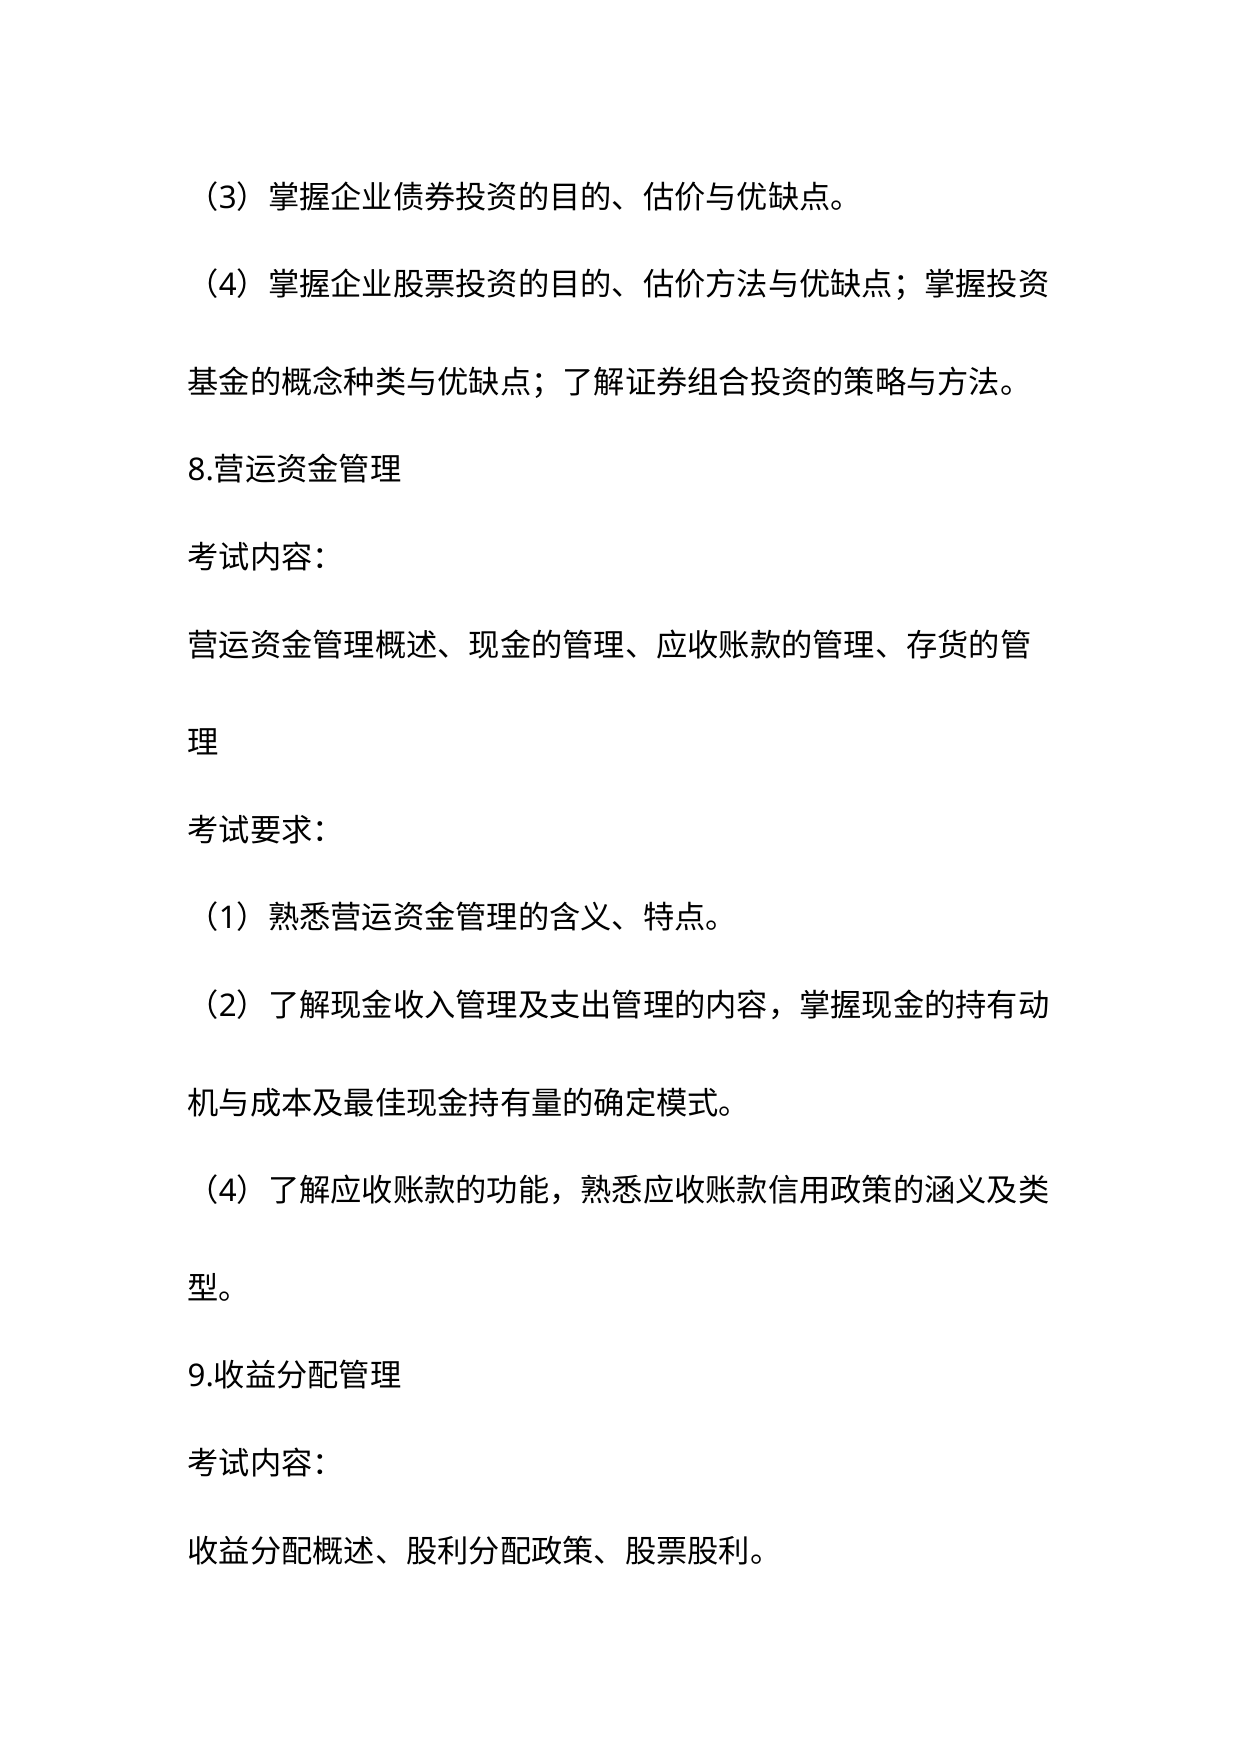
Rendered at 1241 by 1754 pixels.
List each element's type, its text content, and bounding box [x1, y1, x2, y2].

text （2）了解现金收入管理及支出管理的内容，掌握现金的持有动机与成本及最佳现金持有量的确定模式。 [187, 971, 1053, 1133]
text 考试内容： [187, 1428, 1053, 1493]
text （4）了解应收账款的功能，熟悉应收账款信用政策的涵义及类型。 [187, 1156, 1053, 1318]
text （1）熟悉营运资金管理的含义、特点。 [187, 883, 1053, 948]
text 考试内容： [187, 522, 1053, 587]
text 营运资金管理概述、现金的管理、应收账款的管理、存货的管理 [187, 610, 1053, 773]
text 收益分配概述、股利分配政策、股票股利。 [187, 1516, 1053, 1581]
text （4）掌握企业股票投资的目的、估价方法与优缺点；掌握投资基金的概念种类与优缺点；了解证券组合投资的策略与方法。 [187, 250, 1053, 412]
text 考试要求： [187, 795, 1053, 860]
text 9.收益分配管理 [187, 1341, 1053, 1406]
text （3）掌握企业债券投资的目的、估价与优缺点。 [187, 162, 1053, 227]
text 8.营运资金管理 [187, 435, 1053, 500]
